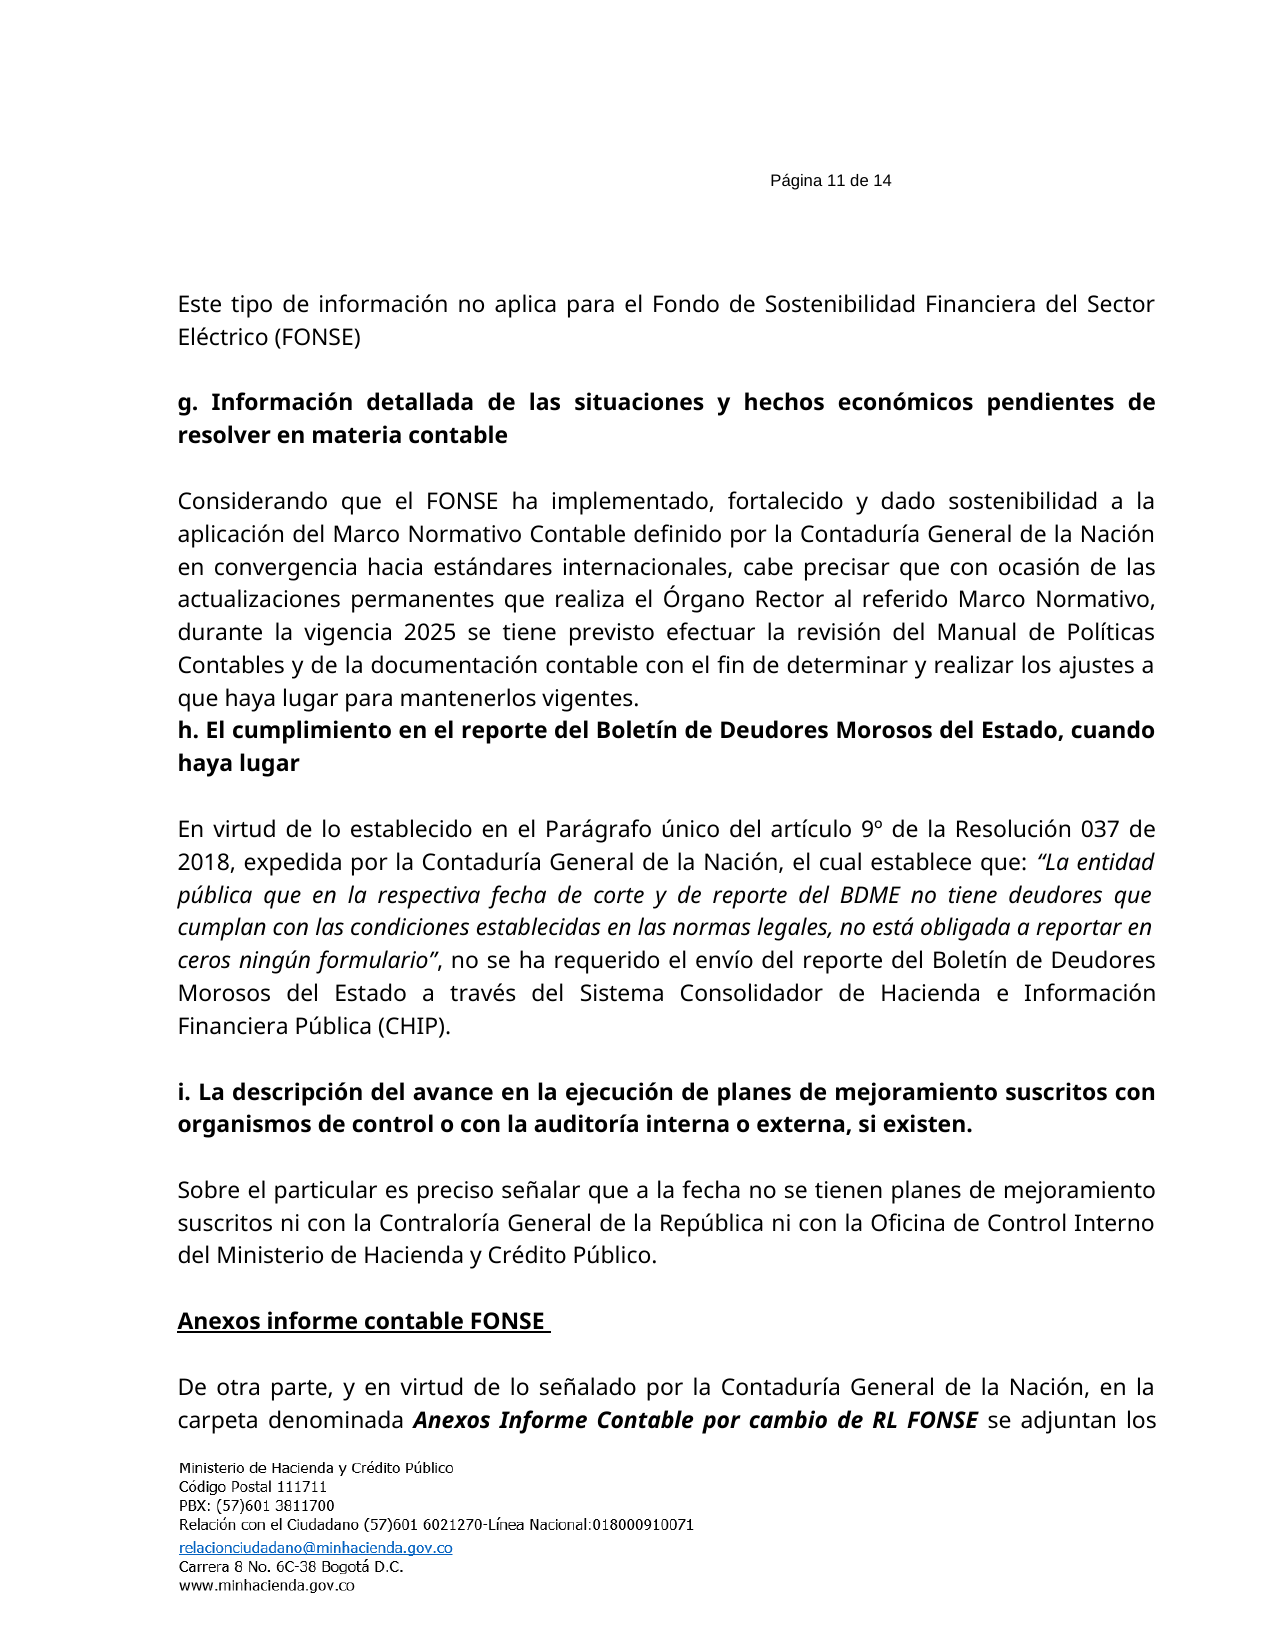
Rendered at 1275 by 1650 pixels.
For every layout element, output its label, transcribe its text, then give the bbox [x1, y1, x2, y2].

text g. Información detallada de las situaciones y hechos económicos pendientes de resolver en materia contable [177, 386, 1157, 450]
text i. La descripción del avance en la ejecución de planes de mejoramiento suscritos con organismos de control o con la auditoría interna o externa, si existen. [177, 1075, 1157, 1139]
picture [177, 1455, 694, 1599]
text Considerando que el FONSE ha implementado, fortalecido y dado sostenibilidad a la aplicación del Marco Normativo Contable definido por la Contaduría General de la Nación en convergencia hacia estándares internacionales, cabe precisar que con ocasión de las actualizaciones permanentes que realiza el Órgano Rector al referido Marco Normativo, durante la vigencia 2025 se tiene previsto efectuar la revisión del Manual de Políticas Contables y de la documentación contable con el fin de determinar y realizar los ajustes a que haya lugar para mantenerlos vigentes. [177, 485, 1157, 713]
text h. El cumplimiento en el reporte del Boletín de Deudores Morosos del Estado, cuando haya lugar [177, 714, 1157, 778]
text Este tipo de información no aplica para el Fondo de Sostenibilidad Financiera del Sector Eléctrico (FONSE) [177, 288, 1157, 352]
text Anexos informe contable FONSE [177, 1305, 1157, 1336]
text Sobre el particular es preciso señalar que a la fecha no se tienen planes de mejoramiento suscritos ni con la Contraloría General de la República ni con la Oficina de Control Interno del Ministerio de Hacienda y Crédito Público. [177, 1174, 1157, 1271]
text En virtud de lo establecido en el Parágrafo único del artículo 9º de la Resolución 037 de 2018, expedida por la Contaduría General de la Nación, el cual establece que: “La entidad pública que en la respectiva fecha de corte y de reporte del BDME no tiene deudores que cumplan con las condiciones establecidas en las normas legales, no está obligada a reportar en ceros ningún formulario”, no se ha requerido el envío del reporte del Boletín de Deudores Morosos del Estado a través del Sistema Consolidador de Hacienda e Información Financiera Pública (CHIP). [177, 813, 1157, 1041]
